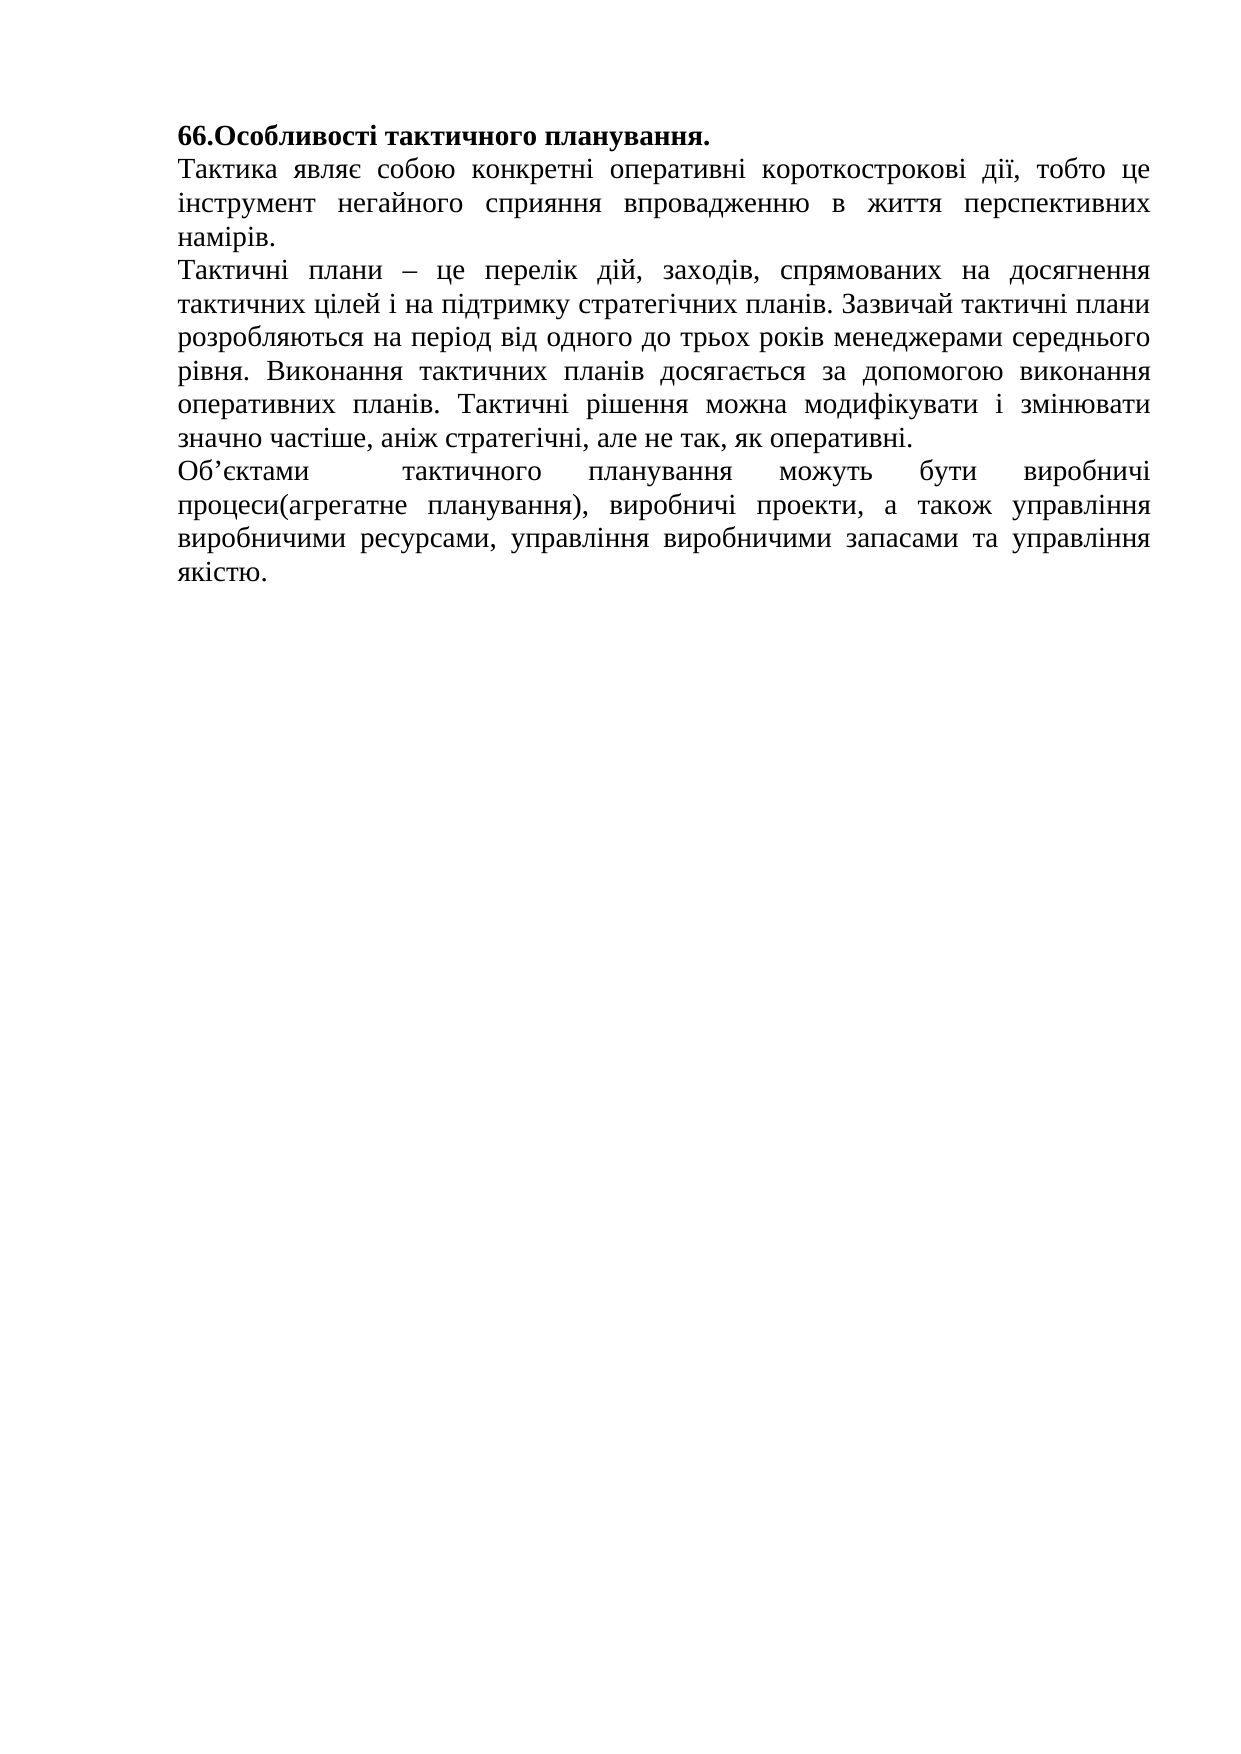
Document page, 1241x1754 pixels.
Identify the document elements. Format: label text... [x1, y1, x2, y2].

text Тактичні плани – це перелік дій, заходів, спрямованих на досягнення тактичних цілей і на підтримку стратегічних планів. Зазвичай тактичні плани розробляються на період від одного до трьох років менеджерами середнього рівня. Виконання тактичних планів досягається за допомогою виконання оперативних планів. Тактичні рішення можна модифікувати і змінювати значно частіше, аніж стратегічні, але не так, як оперативні. [177, 252, 1152, 453]
text 66.Особливості тактичного планування. [177, 118, 1152, 152]
text Об’єктами тактичного планування можуть бути виробничі процеси(агрегатне планування), виробничі проекти, а також управління виробничими ресурсами, управління виробничими запасами та управління якістю. [177, 453, 1152, 588]
text Тактика являє собою конкретні оперативні короткострокові дії, тобто це інструмент негайного сприяння впровадженню в життя перспективних намірів. [177, 152, 1152, 252]
